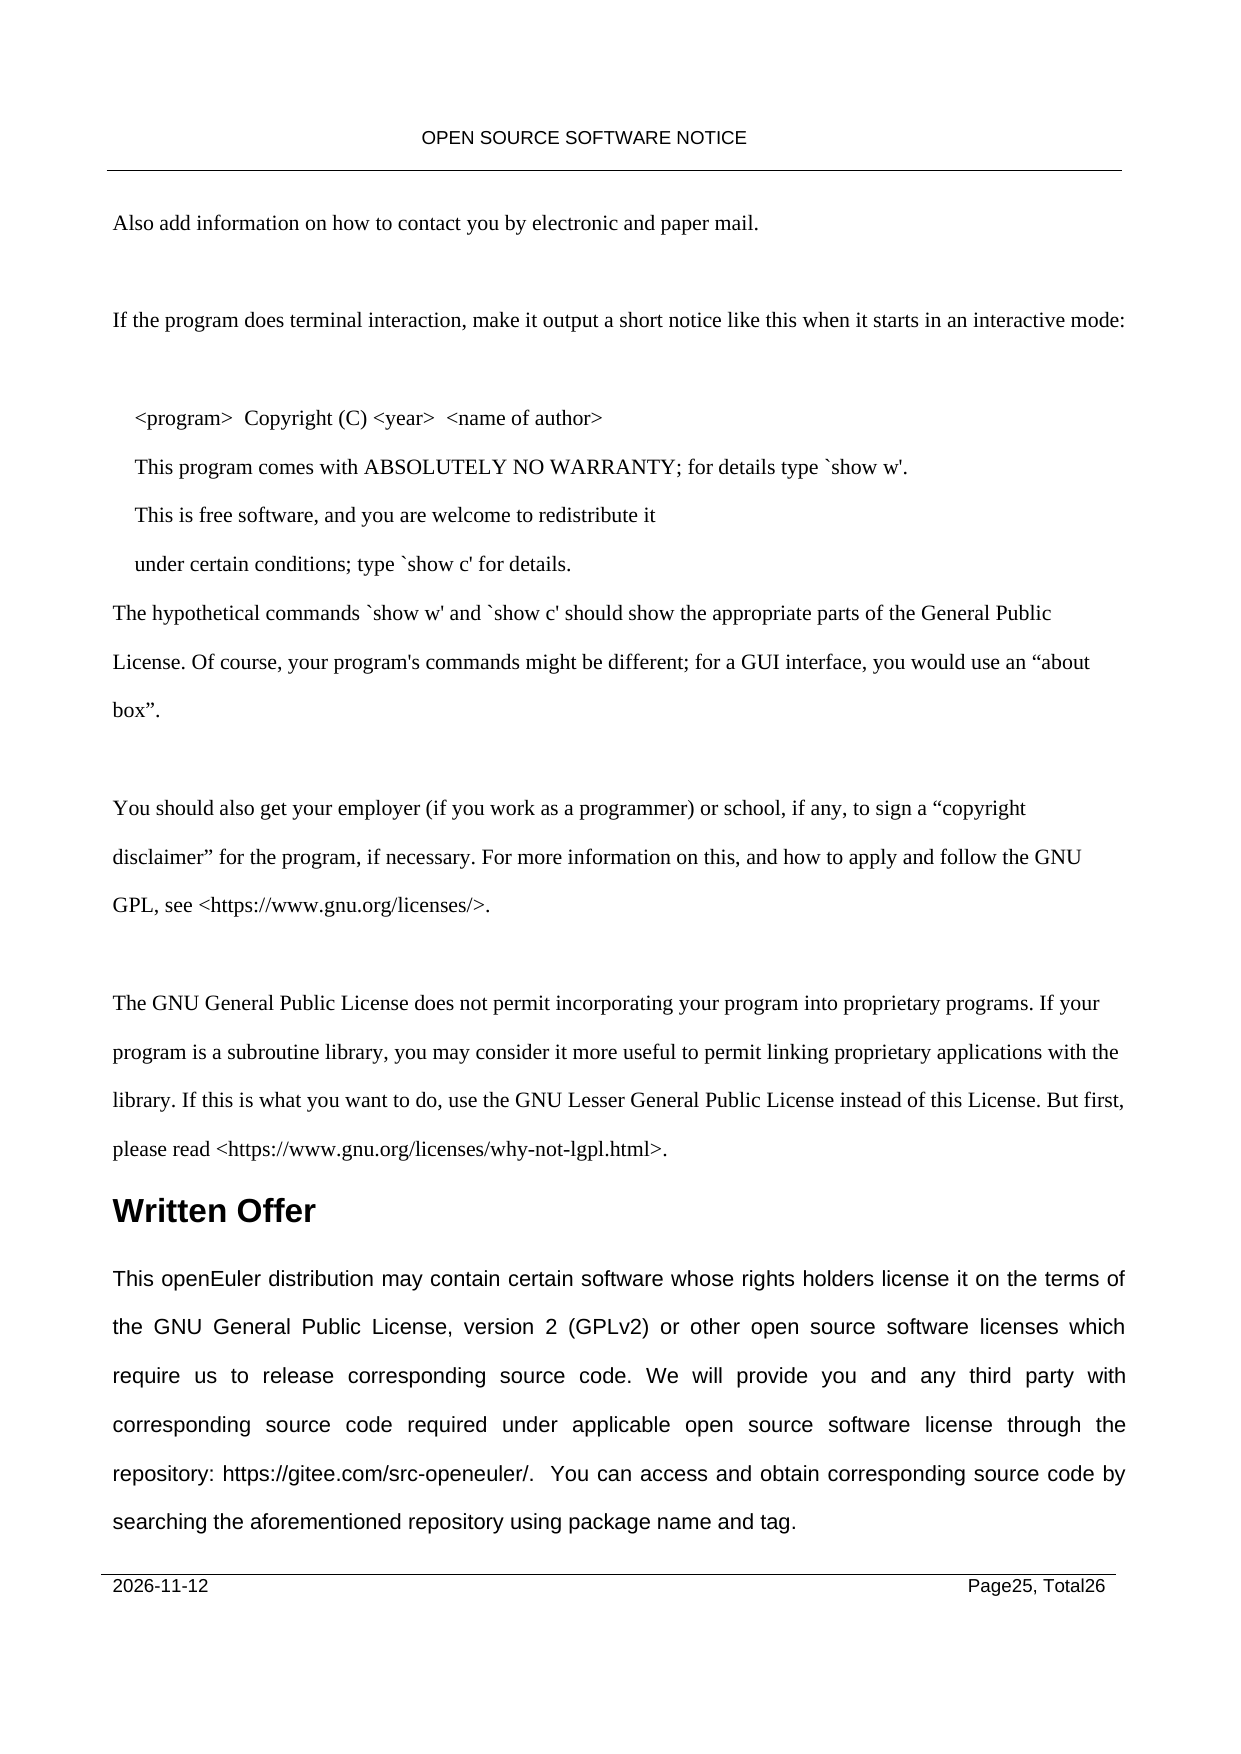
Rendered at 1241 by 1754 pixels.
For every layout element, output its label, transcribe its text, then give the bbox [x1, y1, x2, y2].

text Written Offer [112, 1178, 1128, 1243]
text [112, 206, 1128, 1165]
text This openEuler distribution may contain certain software whose rights holders license it on the terms of the GNU General Public License, version 2 (GPLv2) or other open source software licenses which require us to release corresponding source code. We will provide you and any third party with corresponding source code required under applicable open source software license through the repository: https://gitee.com/src-openeuler/. You can access and obtain corresponding source code by searching the aforementioned repository using package name and tag. [112, 1262, 1128, 1538]
